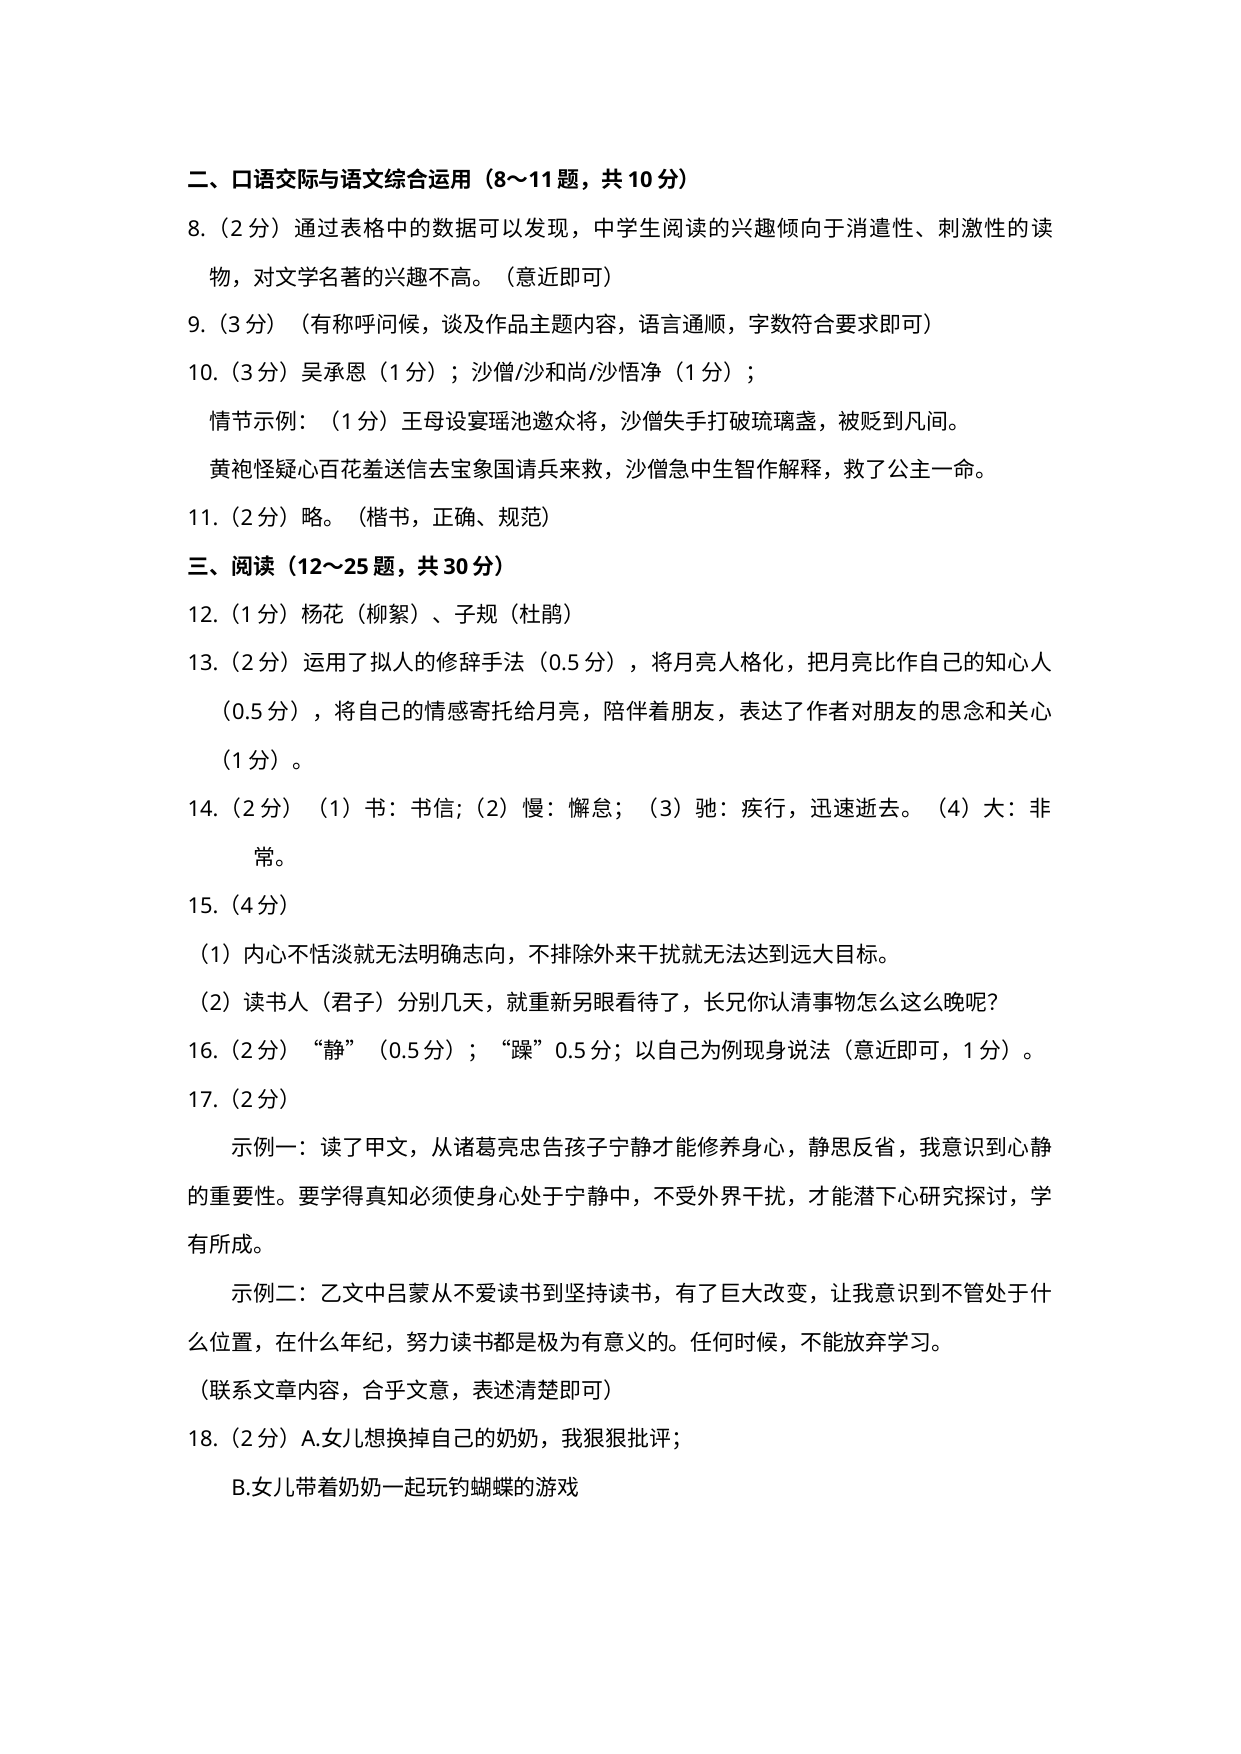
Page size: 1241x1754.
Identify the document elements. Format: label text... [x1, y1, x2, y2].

list （2）读书人（君子）分别几天，就重新另眼看待了，长兄你认清事物怎么这么晚呢？ [187, 984, 1053, 1017]
text 13.（2分）运用了拟人的修辞手法（0.5分），将月亮人格化，把月亮比作自己的知心人（0.5分），将自己的情感寄托给月亮，陪伴着朋友，表达了作者对朋友的思念和关心（1分）。 [187, 645, 1053, 775]
text 8.（2分）通过表格中的数据可以发现，中学生阅读的兴趣倾向于消遣性、刺激性的读物，对文学名著的兴趣不高。（意近即可） [187, 210, 1053, 292]
text 示例二：乙文中吕蒙从不爱读书到坚持读书，有了巨大改变，让我意识到不管处于什么位置，在什么年纪，努力读书都是极为有意义的。任何时候，不能放弃学习。 [187, 1275, 1053, 1357]
list 情节示例：（1分）王母设宴瑶池邀众将，沙僧失手打破琉璃盏，被贬到凡间。 [166, 403, 1053, 436]
list 11.（2分）略。（楷书，正确、规范） [187, 500, 1053, 532]
text 17.（2分） [187, 1081, 1053, 1114]
list 10.（3分）吴承恩（1分）；沙僧/沙和尚/沙悟净（1分）； [166, 355, 1053, 387]
text 二、口语交际与语文综合运用（8～11题，共10分） [187, 162, 1053, 194]
list 黄袍怪疑心百花羞送信去宝象国请兵来救，沙僧急中生智作解释，救了公主一命。 [166, 452, 1053, 484]
text 14.（2分）（1）书：书信;（2）慢：懈怠；（3）驰：疾行，迅速逝去。（4）大：非常。 [187, 791, 1053, 872]
text 9.（3分）（有称呼问候，谈及作品主题内容，语言通顺，字数符合要求即可） [187, 307, 1053, 339]
text （联系文章内容，合乎文意，表述清楚即可） [187, 1372, 1053, 1405]
text 三、阅读（12～25题，共30分） [187, 548, 1053, 581]
text 15.（4分） [187, 888, 1053, 920]
text （1）内心不恬淡就无法明确志向，不排除外来干扰就无法达到远大目标。 [187, 936, 1053, 969]
text 16.（2分）“静”（0.5分）；“躁”0.5分；以自己为例现身说法（意近即可，1分）。 [187, 1033, 1053, 1065]
text 示例一：读了甲文，从诸葛亮忠告孩子宁静才能修养身心，静思反省，我意识到心静的重要性。要学得真知必须使身心处于宁静中，不受外界干扰，才能潜下心研究探讨，学有所成。 [187, 1129, 1053, 1259]
list B.女儿带着奶奶一起玩钓蝴蝶的游戏 [187, 1469, 1053, 1502]
text 12.（1分）杨花（柳絮）、子规（杜鹃） [187, 597, 1053, 629]
list 18.（2分）A.女儿想换掉自己的奶奶，我狠狠批评； [187, 1421, 1053, 1453]
